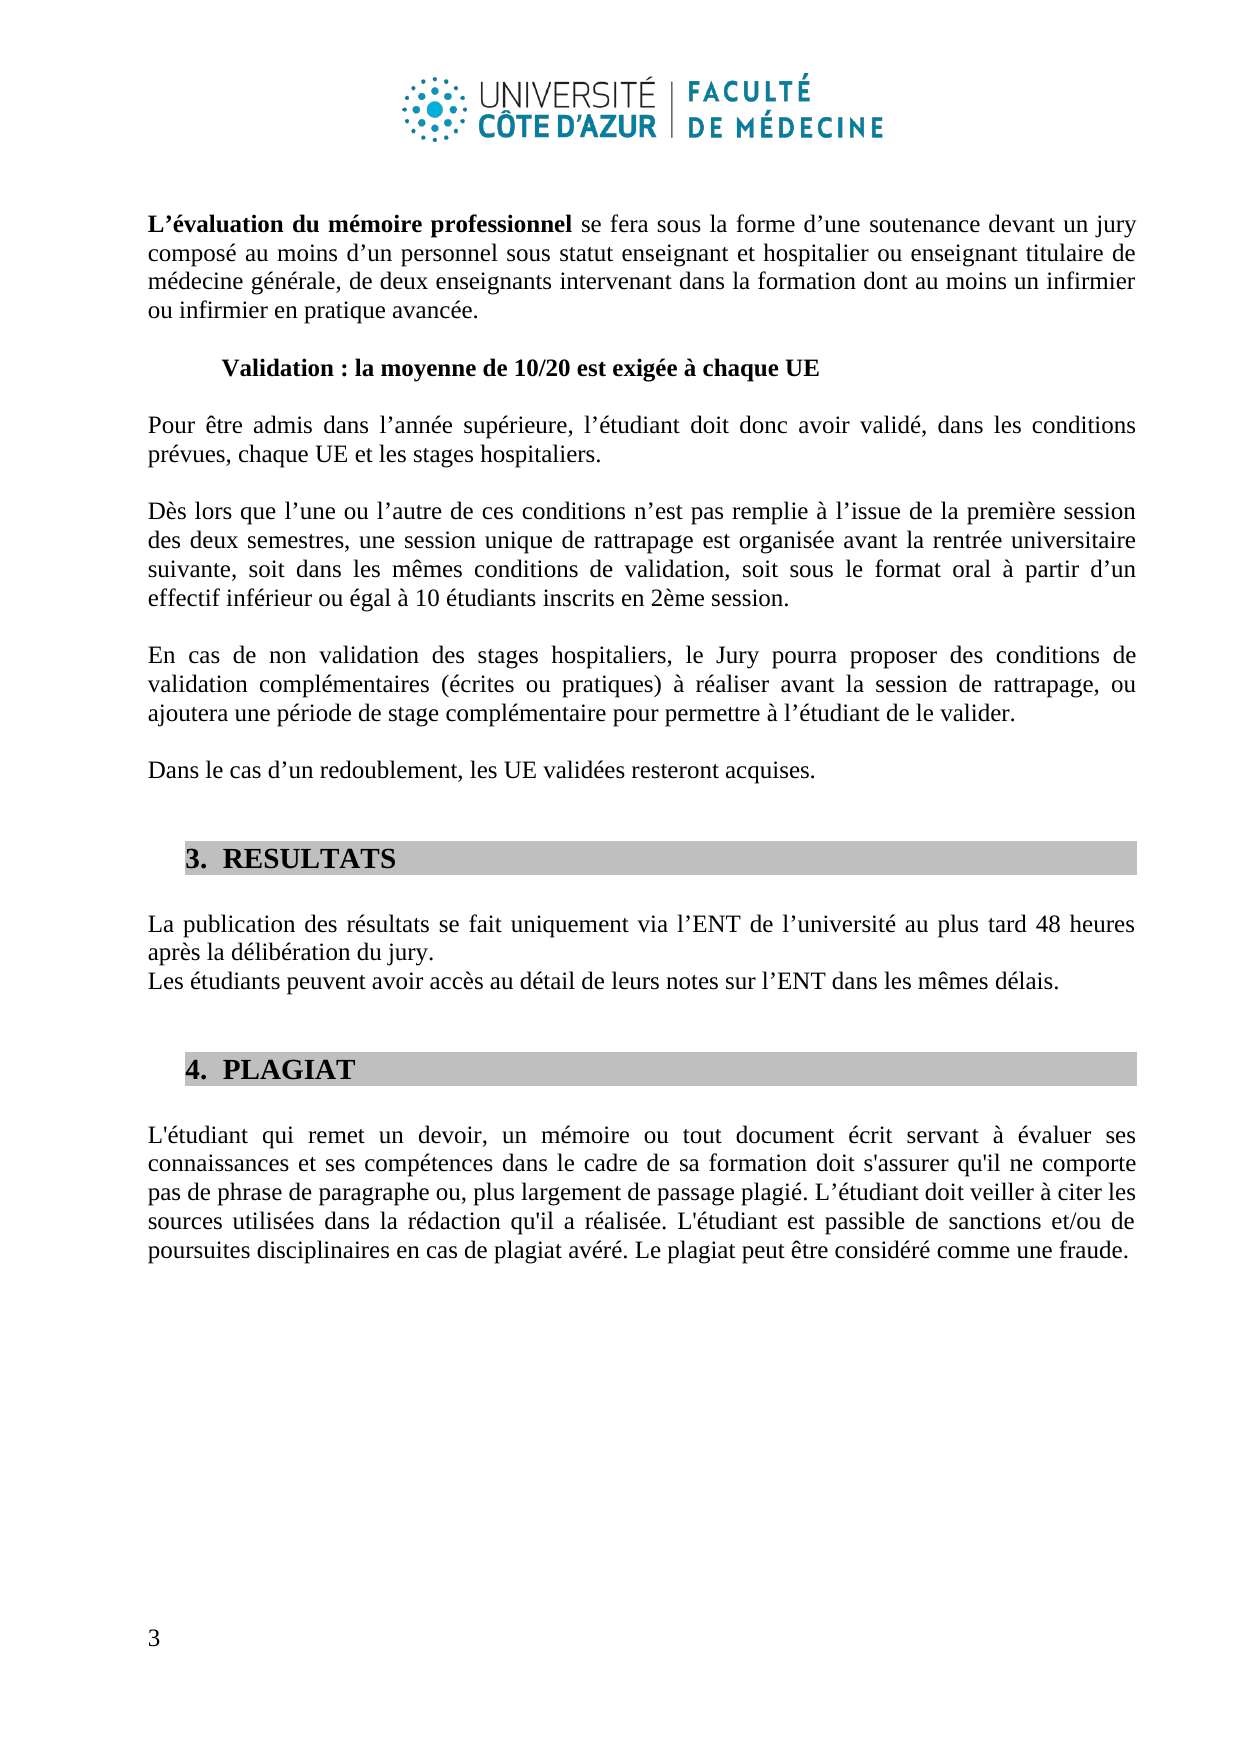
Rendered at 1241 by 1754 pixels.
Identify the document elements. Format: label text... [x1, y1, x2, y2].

list PLAGIAT [185, 1052, 1137, 1086]
text L'étudiant qui remet un devoir, un mémoire ou tout document écrit servant à évaluer ses connaissances et ses compétences dans le cadre de sa formation doit s'assurer qu'il ne comporte pas de phrase de paragraphe ou, plus largement de passage plagié. L’étudiant doit veiller à citer les sources utilisées dans la rédaction qu'il a réalisée. L'étudiant est passible de sanctions et/ou de poursuites disciplinaires en cas de plagiat avéré. Le plagiat peut être considéré comme une fraude. [148, 1120, 1137, 1263]
picture [876, 121, 883, 133]
text Dès lors que l’une ou l’autre de ces conditions n’est pas remplie à l’issue de la première session des deux semestres, une session unique de rattrapage est organisée avant la rentrée universitaire suivante, soit dans les mêmes conditions de validation, soit sous le format oral à partir d’un effectif inférieur ou égal à 10 étudiants inscrits en 2ème session. [148, 496, 1137, 611]
text Dans le cas d’un redoublement, les UE validées resteront acquises. [148, 755, 1137, 784]
text La publication des résultats se fait uniquement via l’ENT de l’université au plus tard 48 heures après la délibération du jury. [148, 909, 1137, 966]
text L’évaluation du mémoire professionnel se fera sous la forme d’une soutenance devant un jury composé au moins d’un personnel sous statut enseignant et hospitalier ou enseignant titulaire de médecine générale, de deux enseignants intervenant dans la formation dont au moins un infirmier ou infirmier en pratique avancée. [148, 209, 1137, 324]
text Validation : la moyenne de 10/20 est exigée à chaque UE [148, 353, 1137, 381]
text Pour être admis dans l’année supérieure, l’étudiant doit donc avoir validé, dans les conditions prévues, chaque UE et les stages hospitaliers. [148, 410, 1137, 468]
list RESULTATS [185, 841, 1137, 875]
picture [402, 73, 883, 142]
text Les étudiants peuvent avoir accès au détail de leurs notes sur l’ENT dans les mêmes délais. [148, 966, 1137, 995]
text En cas de non validation des stages hospitaliers, le Jury pourra proposer des conditions de validation complémentaires (écrites ou pratiques) à réaliser avant la session de rattrapage, ou ajoutera une période de stage complémentaire pour permettre à l’étudiant de le valider. [148, 640, 1137, 726]
